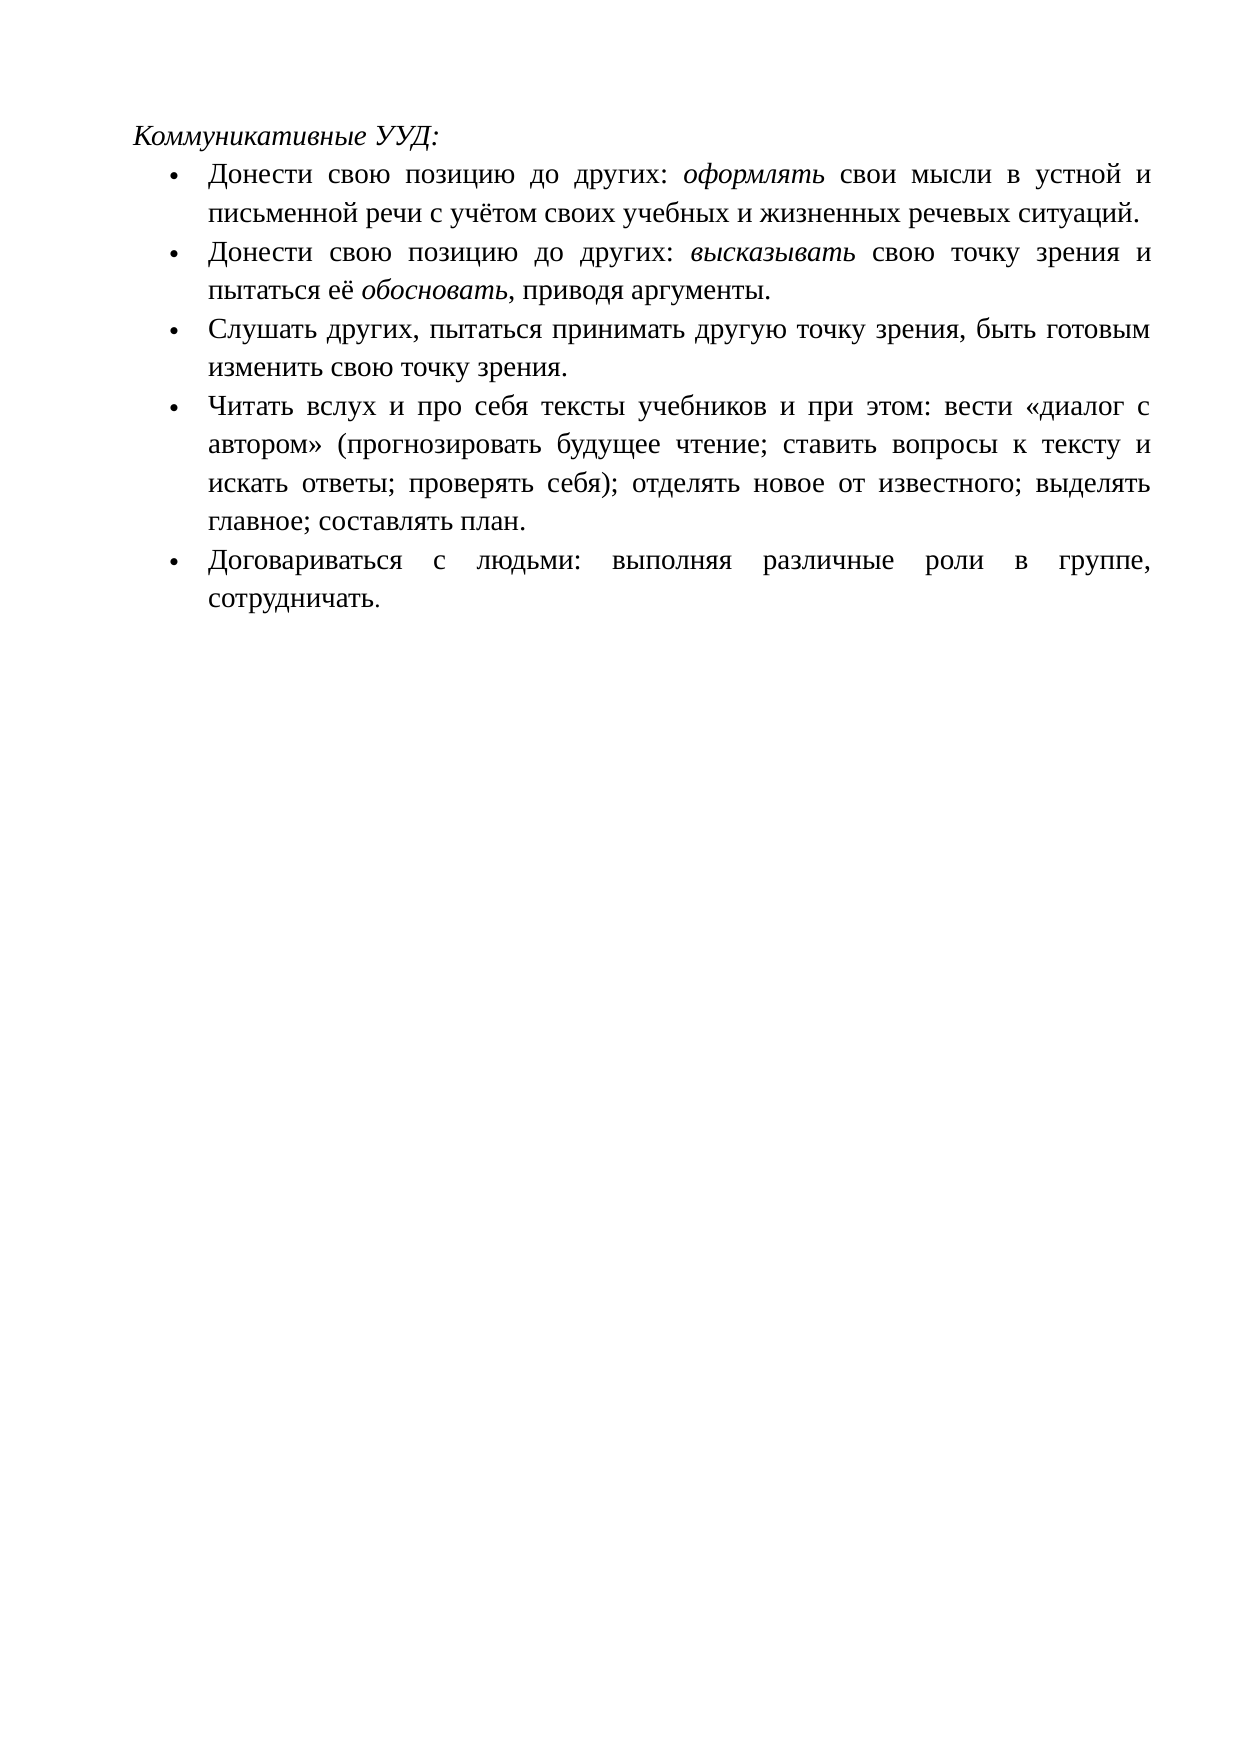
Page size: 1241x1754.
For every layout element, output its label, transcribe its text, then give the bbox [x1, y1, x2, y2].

list Договариваться с людьми: выполняя различные роли в группе, сотрудничать. [170, 542, 1152, 614]
text Коммуникативные УУД: [133, 118, 1152, 152]
list Донести свою позицию до других: высказывать свою точку зрения и пытаться её обосновать, приводя аргументы. [170, 234, 1152, 306]
list Донести свою позицию до других: оформлять свои мысли в устной и письменной речи с учётом своих учебных и жизненных речевых ситуаций. [170, 157, 1152, 229]
list Читать вслух и про себя тексты учебников и при этом: вести «диалог с автором» (прогнозировать будущее чтение; ставить вопросы к тексту и искать ответы; проверять себя); отделять новое от известного; выделять главное; составлять план. [170, 388, 1152, 537]
list Слушать других, пытаться принимать другую точку зрения, быть готовым изменить свою точку зрения. [170, 311, 1152, 383]
